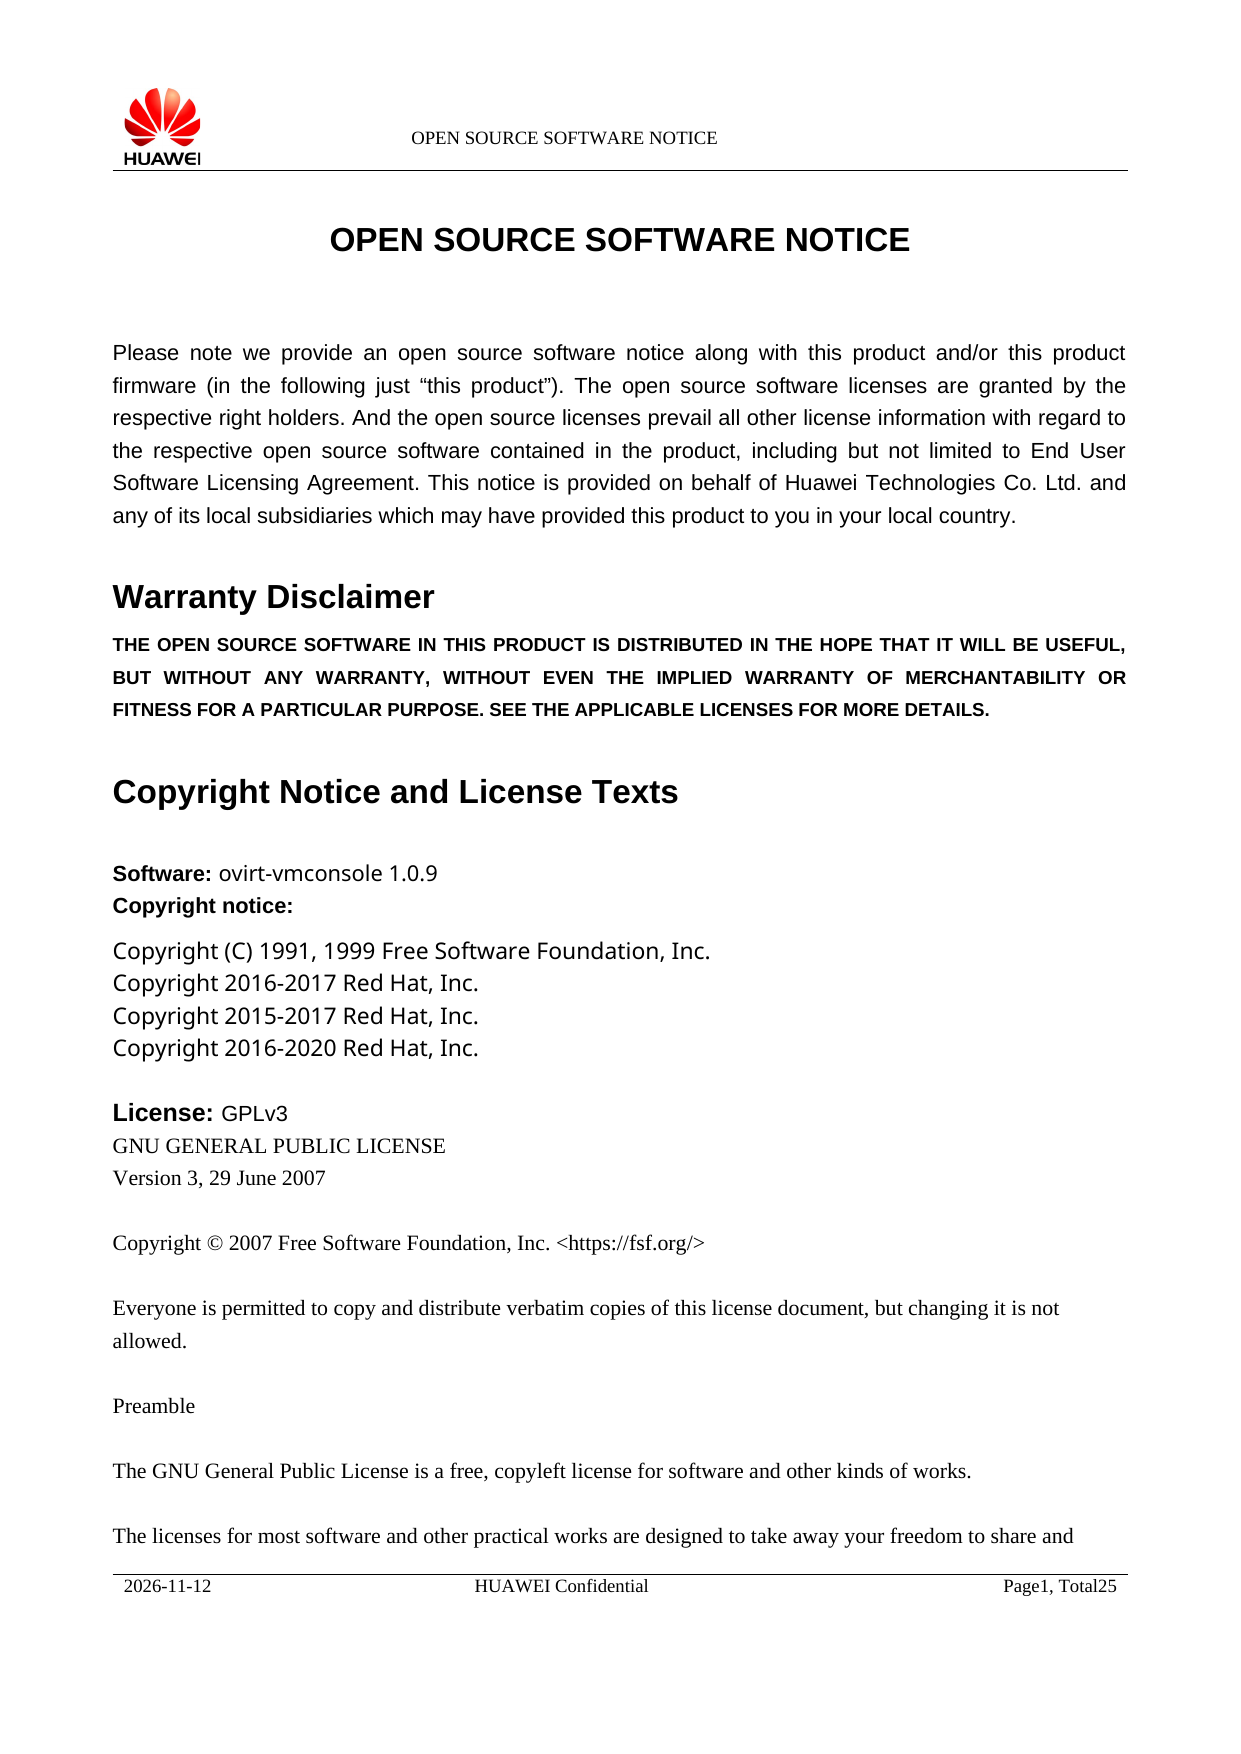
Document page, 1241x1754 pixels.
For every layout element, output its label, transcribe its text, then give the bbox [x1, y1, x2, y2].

picture [124, 88, 201, 165]
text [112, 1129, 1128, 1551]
text License: GPLv3 [112, 1096, 1128, 1129]
text The open source software in this product is distributed in the hope that it will be useful, but WITHOUT ANY WARRANTY, without even the implied warranty of MERCHANTABILITY or FITNESS FOR A PARTICULAR PURPOSE. See the applicable licenses for more details. [112, 629, 1128, 726]
title Software: ovirt-vmconsole 1.0.9 [112, 856, 1128, 889]
text Please note we provide an open source software notice along with this product and/or this product firmware (in the following just “this product”). The open source software licenses are granted by the respective right holders. And the open source licenses prevail all other license information with regard to the respective open source software contained in the product, including but not limited to End User Software Licensing Agreement. This notice is provided on behalf of Huawei Technologies Co. Ltd. and any of its local subsidiaries which may have provided this product to you in your local country. [112, 336, 1128, 531]
text Copyright (C) 1991, 1999 Free Software Foundation, Inc. Copyright 2016-2017 Red Hat, Inc. Copyright 2015-2017 Red Hat, Inc. Copyright 2016-2020 Red Hat, Inc. [112, 934, 1128, 1096]
text Copyright notice: [112, 889, 1128, 921]
text OPEN SOURCE SOFTWARE NOTICE [112, 206, 1128, 271]
text Warranty Disclaimer [112, 564, 1128, 629]
text Copyright Notice and License Texts [112, 759, 1128, 824]
